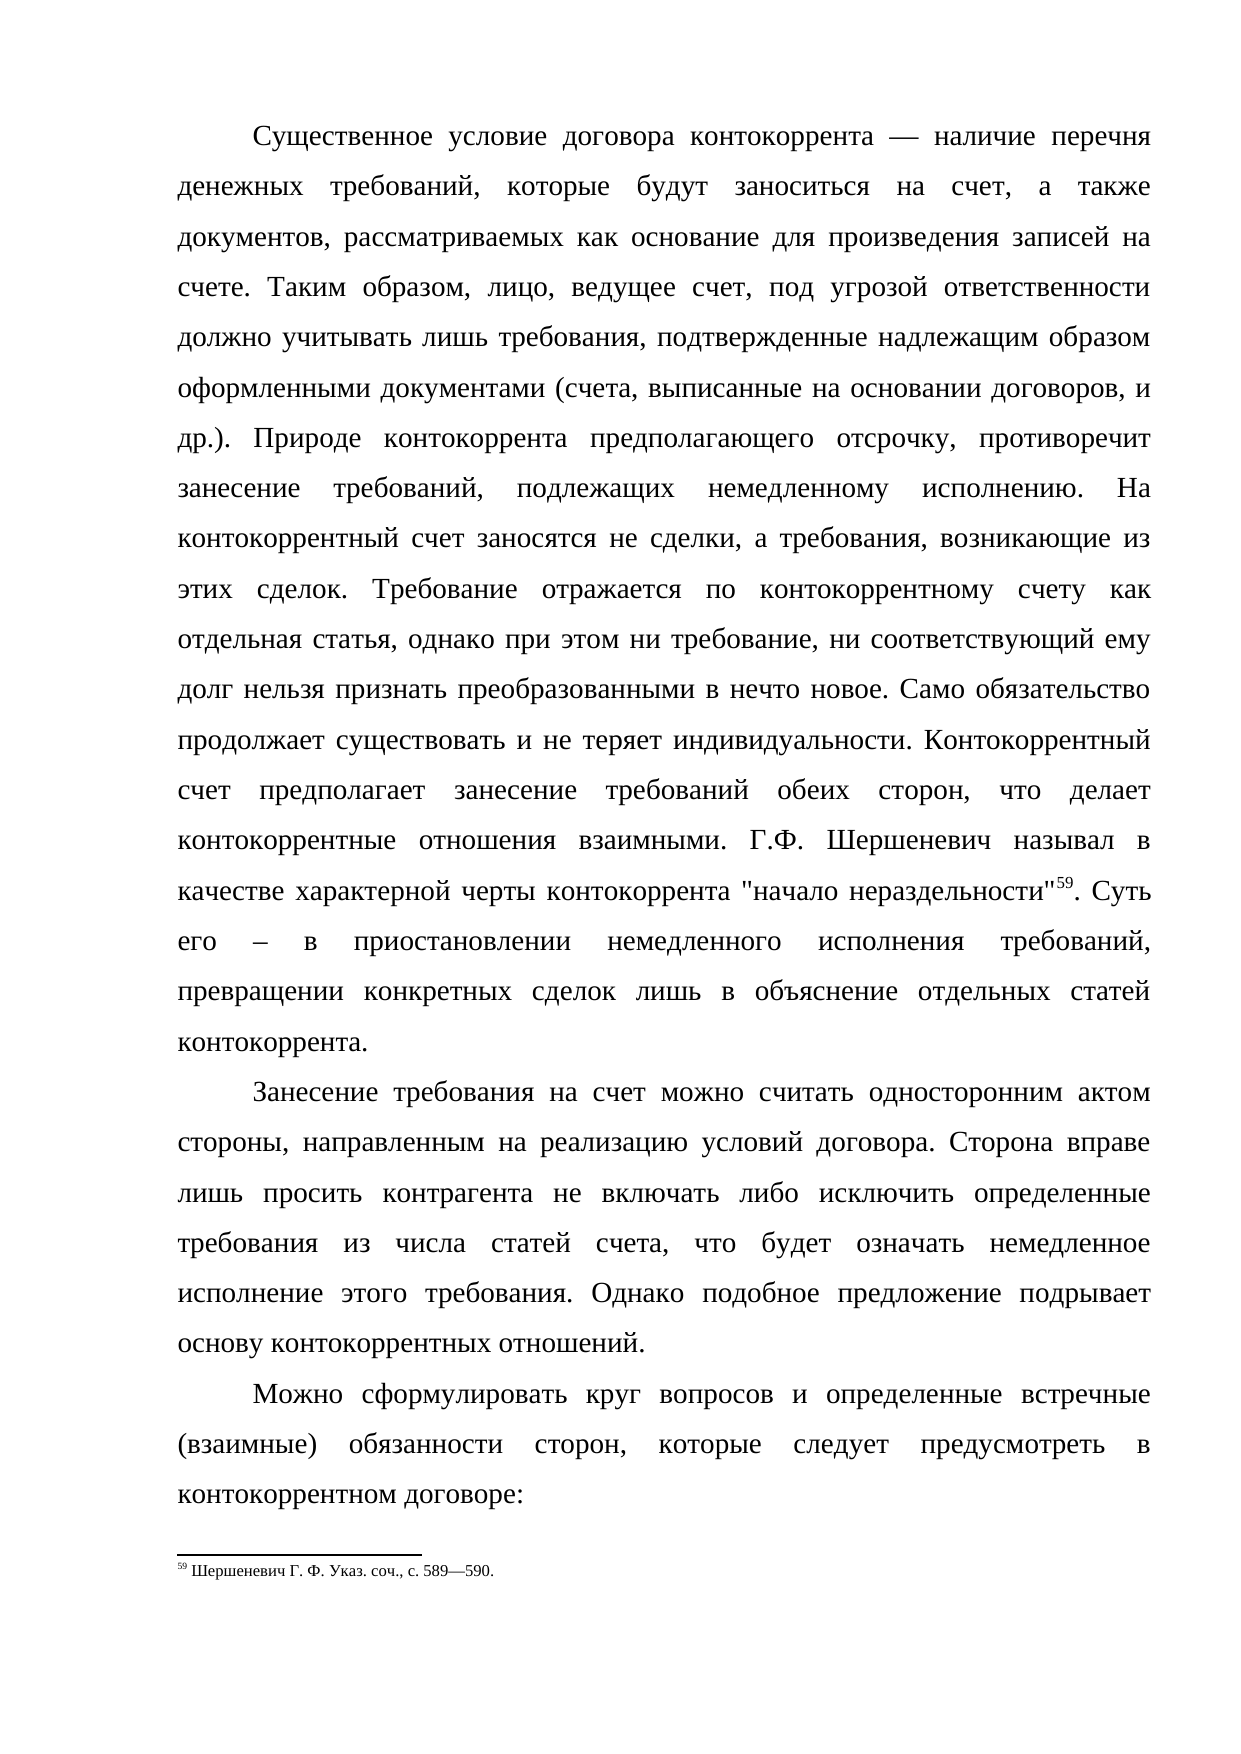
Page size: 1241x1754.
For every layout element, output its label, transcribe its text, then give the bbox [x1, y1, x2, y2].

text Занесение требования на счет можно считать односторонним актом стороны, направленным на реализацию условий договора. Сторона вправе лишь просить контрагента не включать либо исключить определенные требования из числа статей счета, что будет означать немедленное исполнение этого требования. Однако подобное предложение подрывает основу контокоррентных отношений. [177, 1074, 1152, 1359]
text Существенное условие договора контокоррента — наличие перечня денежных требований, которые будут заноситься на счет, а также документов, рассматриваемых как основание для произведения записей на счете. Таким образом, лицо, ведущее счет, под угрозой ответственности должно учитывать лишь требования, подтвержденные надлежащим образом оформленными документами (счета, выписанные на основании договоров, и др.). Природе контокоррента предполагающего отсрочку, противоречит занесение требований, подлежащих немедленному исполнению. На контокоррентный счет заносятся не сделки, а требования, возникающие из этих сделок. Требование отражается по контокоррентному счету как отдельная статья, однако при этом ни требование, ни соответствующий ему долг нельзя признать преобразованными в нечто новое. Само обязательство продолжает существовать и не теряет индивидуальности. Контокоррентный счет предполагает занесение требований обеих сторон, что делает контокоррентные отношения взаимными. Г.Ф. Шершеневич называл в качестве характерной черты контокоррента "начало нераздельности". Суть его – в приостановлении немедленного исполнения требований, превращении конкретных сделок лишь в объяснение отдельных статей контокоррента. [177, 118, 1152, 1057]
text Можно сформулировать круг вопросов и определенные встречные (взаимные) обязанности сторон, которые следует предусмотреть в контокоррентном договоре: [177, 1376, 1152, 1510]
